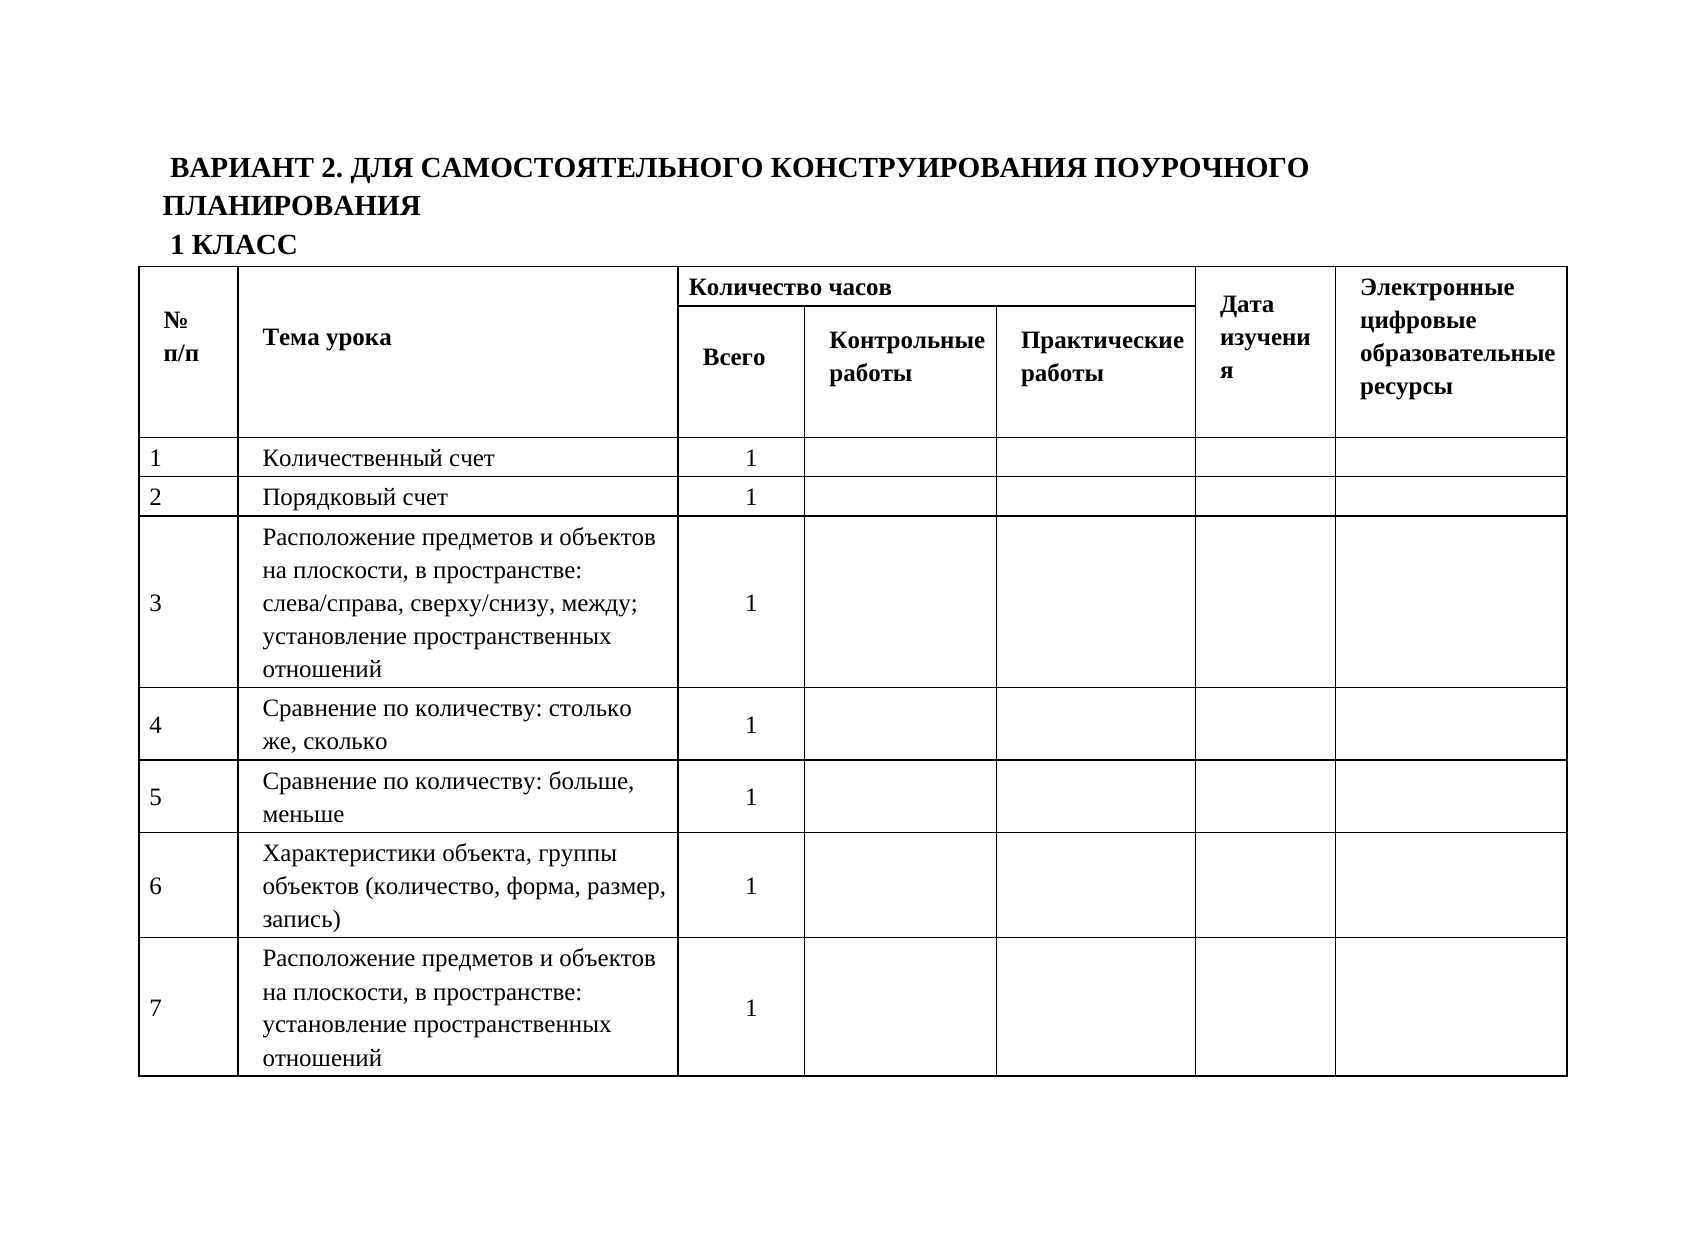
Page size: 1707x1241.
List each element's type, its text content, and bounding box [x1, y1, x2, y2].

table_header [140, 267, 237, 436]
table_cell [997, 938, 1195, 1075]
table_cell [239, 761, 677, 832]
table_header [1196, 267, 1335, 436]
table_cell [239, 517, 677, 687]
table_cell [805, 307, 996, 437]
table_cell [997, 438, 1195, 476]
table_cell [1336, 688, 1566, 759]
text ВАРИАНТ 2. ДЛЯ САМОСТОЯТЕЛЬНОГО КОНСТРУИРОВАНИЯ ПОУРОЧНОГО ПЛАНИРОВАНИЯ [162, 150, 1557, 222]
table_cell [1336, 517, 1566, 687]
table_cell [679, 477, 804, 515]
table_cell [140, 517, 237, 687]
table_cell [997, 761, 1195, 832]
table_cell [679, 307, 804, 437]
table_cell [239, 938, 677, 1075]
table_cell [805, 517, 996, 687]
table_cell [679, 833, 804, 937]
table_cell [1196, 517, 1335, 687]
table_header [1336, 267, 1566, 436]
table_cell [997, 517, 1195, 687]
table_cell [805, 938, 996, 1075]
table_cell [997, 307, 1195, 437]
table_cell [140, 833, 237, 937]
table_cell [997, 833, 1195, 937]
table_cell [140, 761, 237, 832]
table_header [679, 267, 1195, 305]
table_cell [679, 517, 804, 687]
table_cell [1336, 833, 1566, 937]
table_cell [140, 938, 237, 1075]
text 1 КЛАСС [162, 227, 1557, 261]
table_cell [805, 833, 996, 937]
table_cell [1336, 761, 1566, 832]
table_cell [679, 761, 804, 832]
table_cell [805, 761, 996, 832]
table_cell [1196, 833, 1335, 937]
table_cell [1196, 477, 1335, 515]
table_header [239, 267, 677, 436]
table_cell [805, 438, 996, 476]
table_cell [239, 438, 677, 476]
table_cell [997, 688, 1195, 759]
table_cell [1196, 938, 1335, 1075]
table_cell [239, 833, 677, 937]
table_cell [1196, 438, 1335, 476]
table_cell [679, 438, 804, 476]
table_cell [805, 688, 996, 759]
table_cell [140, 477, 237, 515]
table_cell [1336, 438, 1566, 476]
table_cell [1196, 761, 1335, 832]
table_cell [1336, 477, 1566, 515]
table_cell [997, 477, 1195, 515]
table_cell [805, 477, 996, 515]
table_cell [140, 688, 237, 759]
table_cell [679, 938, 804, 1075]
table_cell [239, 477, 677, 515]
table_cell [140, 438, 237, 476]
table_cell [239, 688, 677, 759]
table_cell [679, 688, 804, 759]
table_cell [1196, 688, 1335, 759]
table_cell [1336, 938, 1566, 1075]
